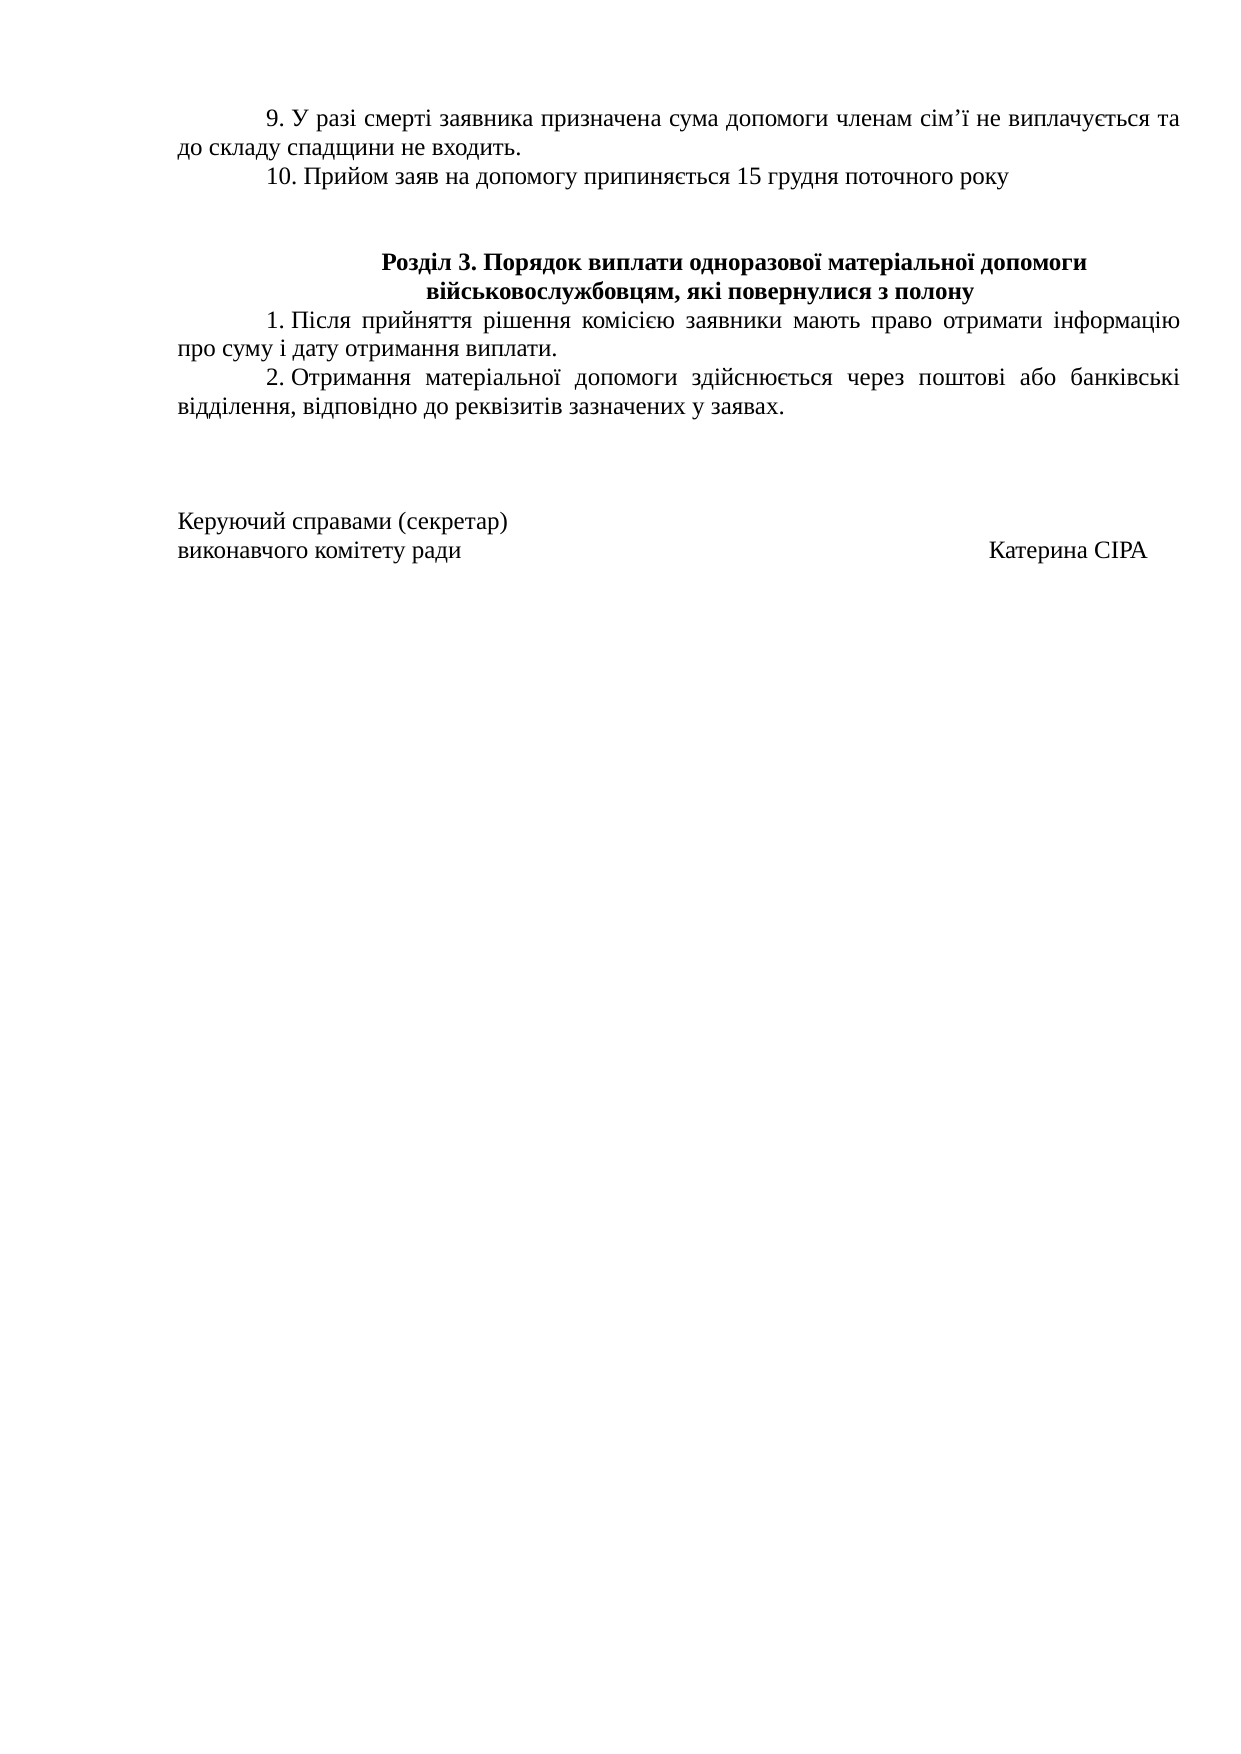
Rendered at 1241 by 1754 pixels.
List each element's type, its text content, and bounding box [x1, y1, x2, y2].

text Розділ 3. Порядок виплати одноразової матеріальної допомоги військовослужбовцям, які повернулися з полону [219, 247, 1181, 305]
text 2. Отримання матеріальної допомоги здійснюється через поштові або банківські відділення, відповідно до реквізитів зазначених у заявах. [177, 362, 1181, 420]
text 1. Після прийняття рішення комісією заявники мають право отримати інформацію про суму і дату отримання виплати. [177, 305, 1181, 362]
text 9. У разі смерті заявника призначена сума допомоги членам сім’ї не виплачується та до складу спадщини не входить. [177, 103, 1181, 161]
text 10. Прийом заяв на допомогу припиняється 15 грудня поточного року [177, 161, 1181, 190]
text Керуючий справами (секретар) [177, 506, 1181, 535]
text виконавчого комітету ради Катерина СІРА [177, 535, 1181, 563]
